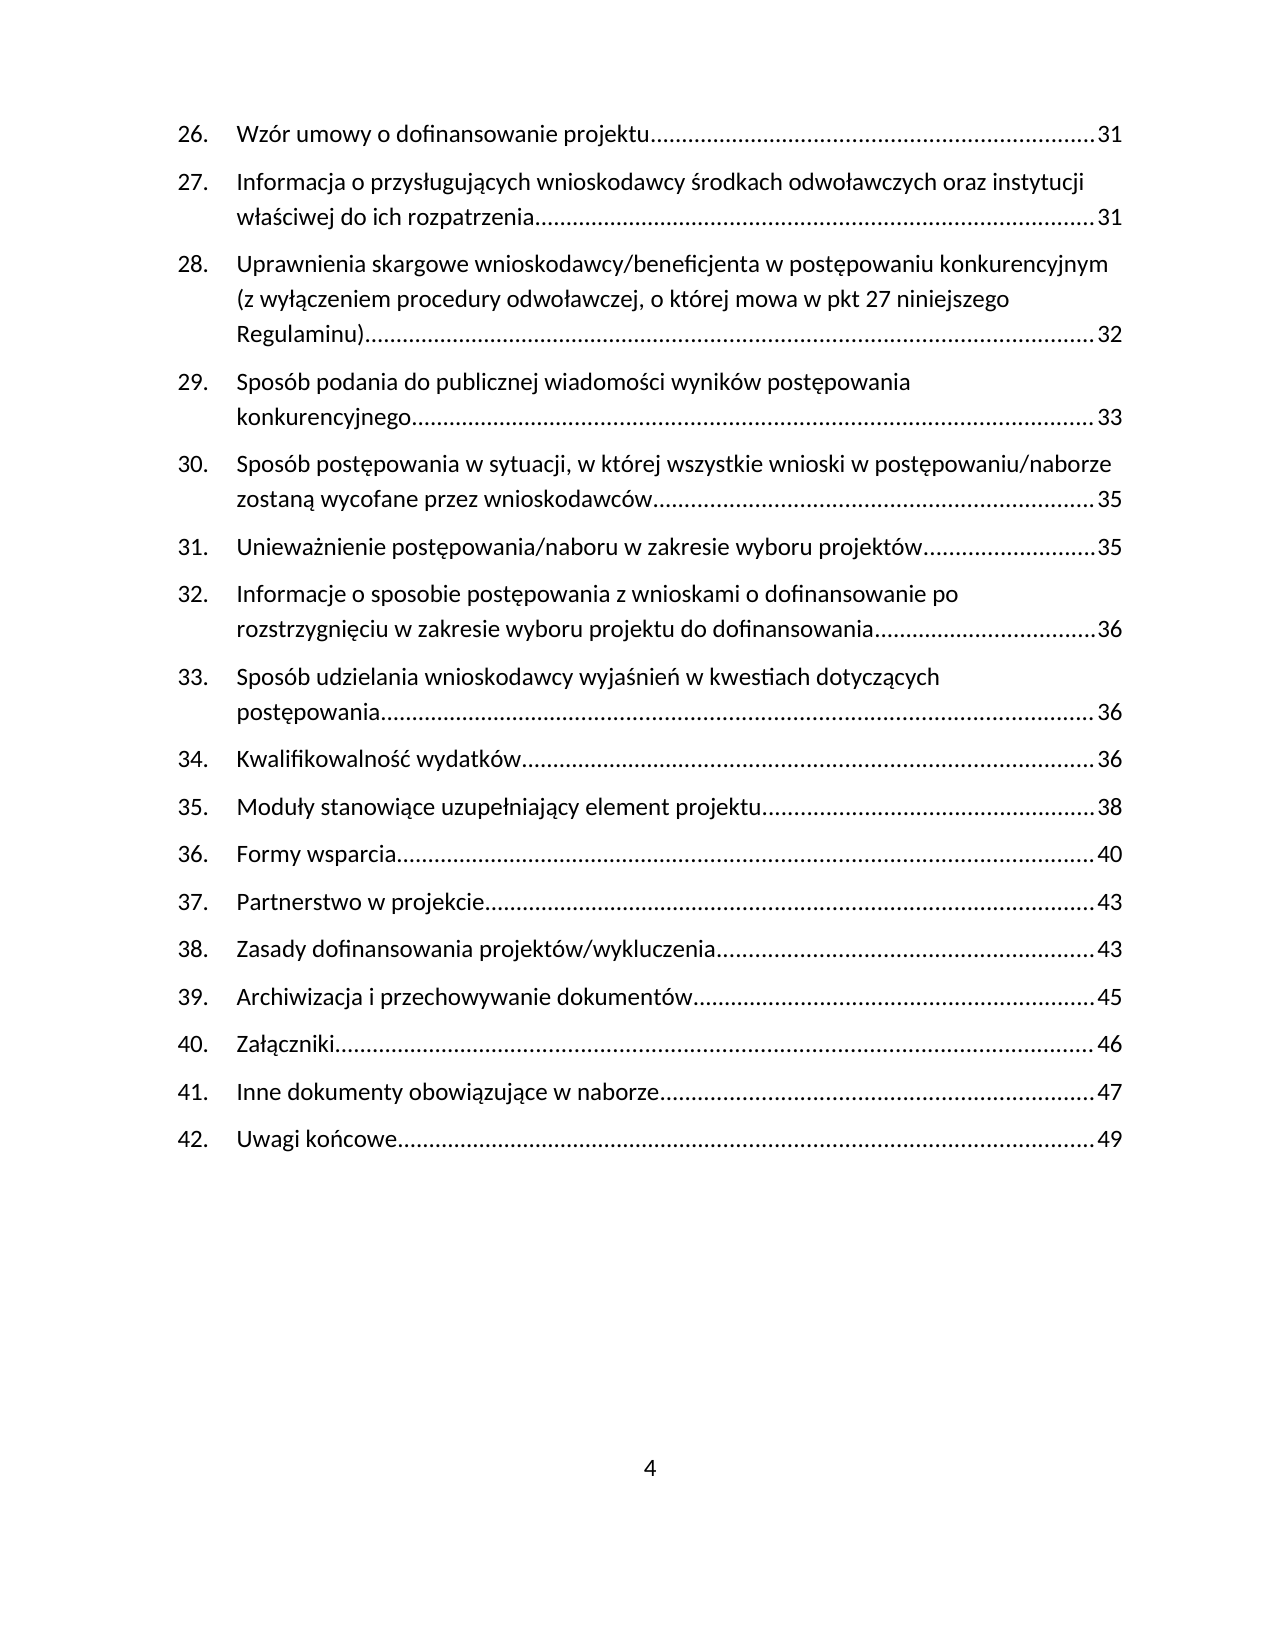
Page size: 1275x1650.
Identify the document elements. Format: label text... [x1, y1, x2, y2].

text 42. Uwagi końcowe 49 [177, 1123, 1152, 1154]
text 38. Zasady dofinansowania projektów/wykluczenia 43 [177, 933, 1152, 964]
text 36. Formy wsparcia 40 [177, 838, 1152, 869]
text 26. Wzór umowy o dofinansowanie projektu 31 [177, 118, 1152, 149]
text 32. Informacje o sposobie postępowania z wnioskami o dofinansowanie po rozstrzygnięciu w zakresie wyboru projektu do dofinansowania 36 [177, 578, 1152, 644]
text 33. Sposób udzielania wnioskodawcy wyjaśnień w kwestiach dotyczących postępowania 36 [177, 661, 1152, 726]
text 35. Moduły stanowiące uzupełniający element projektu. 38 [177, 791, 1152, 821]
text 39. Archiwizacja i przechowywanie dokumentów 45 [177, 981, 1152, 1011]
text 28. Uprawnienia skargowe wnioskodawcy/beneficjenta w postępowaniu konkurencyjnym (z wyłączeniem procedury odwoławczej, o której mowa w pkt 27 niniejszego Regulaminu) 32 [177, 248, 1152, 349]
text 27. Informacja o przysługujących wnioskodawcy środkach odwoławczych oraz instytucji właściwej do ich rozpatrzenia 31 [177, 166, 1152, 231]
text 34. Kwalifikowalność wydatków 36 [177, 743, 1152, 774]
text 40. Załączniki 46 [177, 1028, 1152, 1059]
text 41. Inne dokumenty obowiązujące w naborze 47 [177, 1076, 1152, 1106]
text 37. Partnerstwo w projekcie 43 [177, 886, 1152, 916]
text 31. Unieważnienie postępowania/naboru w zakresie wyboru projektów 35 [177, 531, 1152, 561]
text 29. Sposób podania do publicznej wiadomości wyników postępowania konkurencyjnego 33 [177, 366, 1152, 431]
text 30. Sposób postępowania w sytuacji, w której wszystkie wnioski w postępowaniu/naborze zostaną wycofane przez wnioskodawców 35 [177, 448, 1152, 514]
